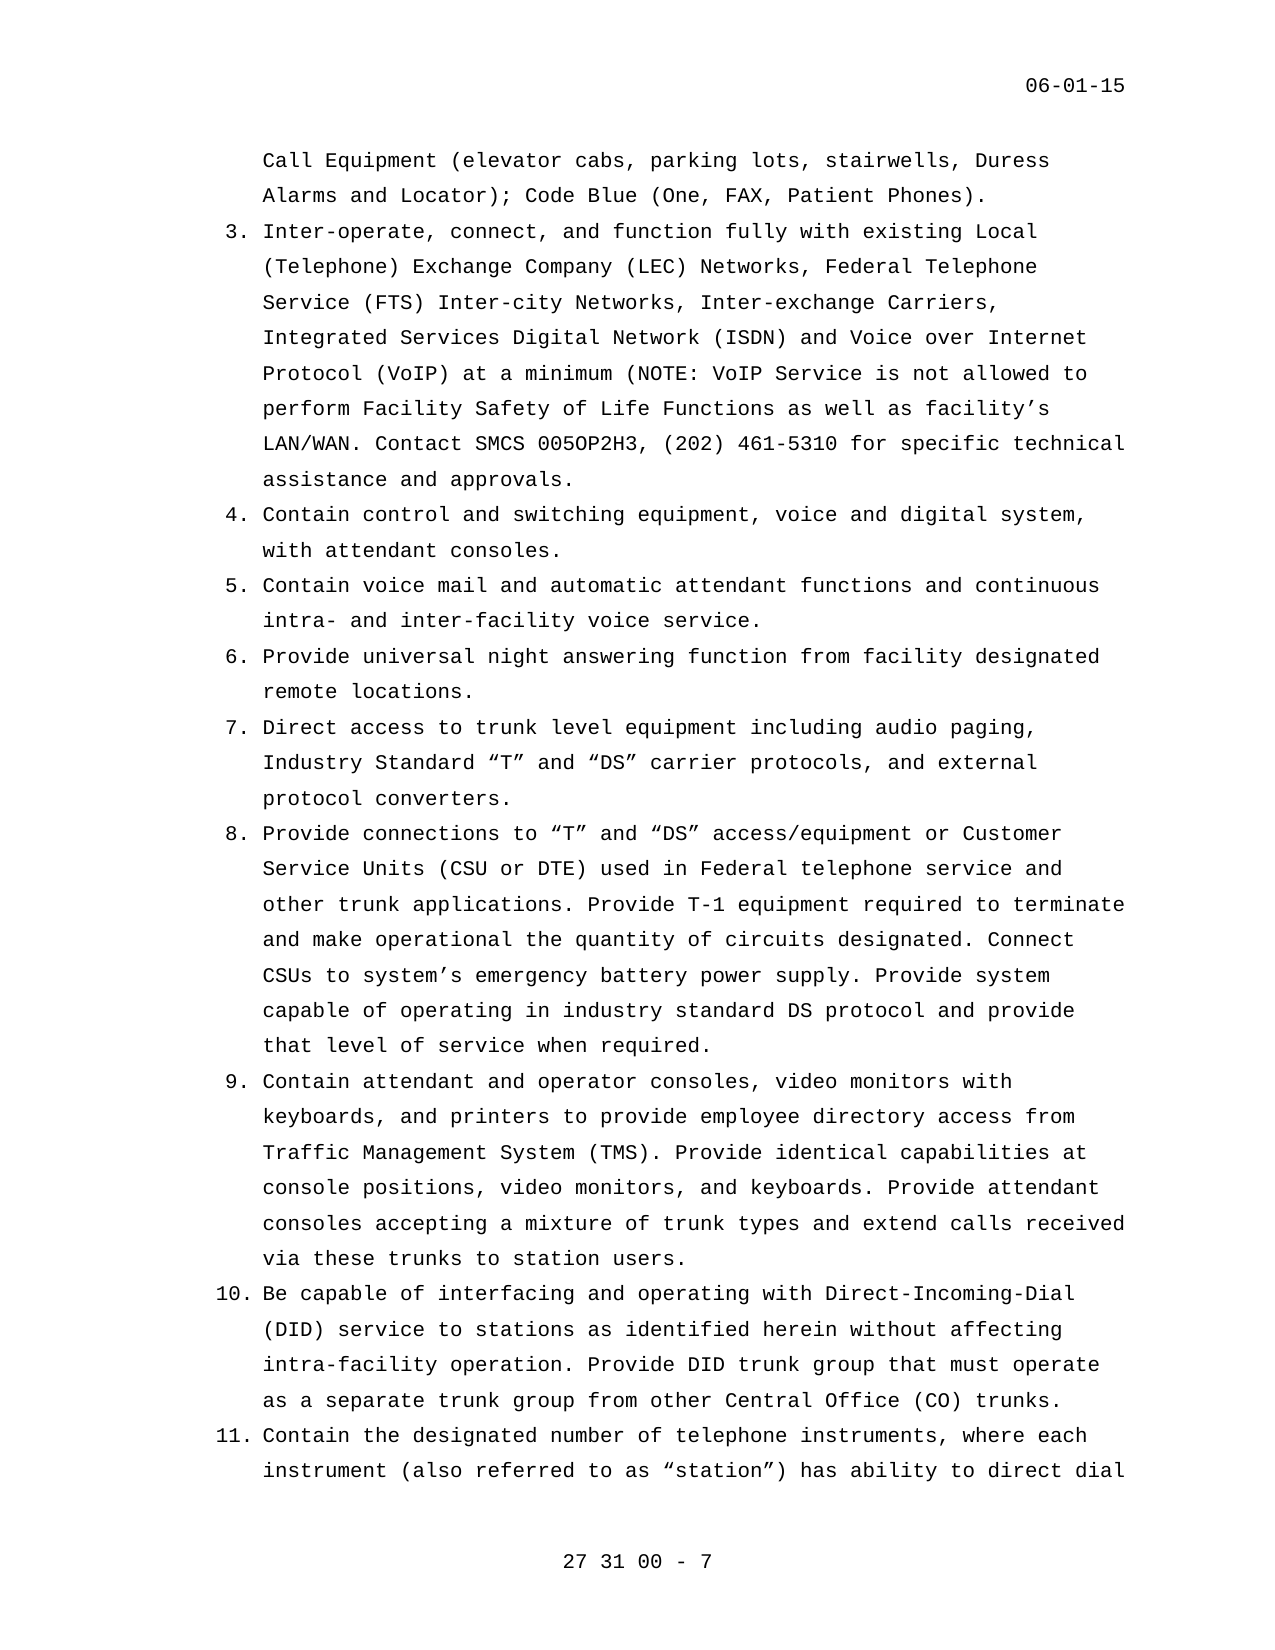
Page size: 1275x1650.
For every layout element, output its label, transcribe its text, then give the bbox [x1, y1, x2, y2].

text Be capable of interfacing and operating with Direct-Incoming-Dial (DID) service to stations as identified herein without affecting intra-facility operation. Provide DID trunk group that must operate as a separate trunk group from other Central Office (CO) trunks. [216, 1283, 1125, 1413]
text Direct access to trunk level equipment including audio paging, Industry Standard “T” and “DS” carrier protocols, and external protocol converters. [225, 717, 1125, 811]
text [216, 1425, 1125, 1484]
text Contain control and switching equipment, voice and digital system, with attendant consoles. [225, 504, 1125, 563]
text Provide connections to “T” and “DS” access/equipment or Customer Service Units (CSU or DTE) used in Federal telephone service and other trunk applications. Provide T-1 equipment required to terminate and make operational the quantity of circuits designated. Connect CSUs to system’s emergency battery power supply. Provide system capable of operating in industry standard DS protocol and provide that level of service when required. [225, 823, 1125, 1059]
text Contain voice mail and automatic attendant functions and continuous intra- and inter-facility voice service. [225, 575, 1125, 634]
text Inter-operate, connect, and function fully with existing Local (Telephone) Exchange Company (LEC) Networks, Federal Telephone Service (FTS) Inter-city Networks, Inter-exchange Carriers, Integrated Services Digital Network (ISDN) and Voice over Internet Protocol (VoIP) at a minimum (NOTE: VoIP Service is not allowed to perform Facility Safety of Life Functions as well as facility’s LAN/WAN. Contact SMCS 005OP2H3, (202) 461-5310 for specific technical assistance and approvals. [225, 221, 1125, 492]
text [225, 150, 1125, 209]
text Provide universal night answering function from facility designated remote locations. [225, 646, 1125, 705]
text Contain attendant and operator consoles, video monitors with keyboards, and printers to provide employee directory access from Traffic Management System (TMS). Provide identical capabilities at console positions, video monitors, and keyboards. Provide attendant consoles accepting a mixture of trunk types and extend calls received via these trunks to station users. [225, 1071, 1125, 1272]
